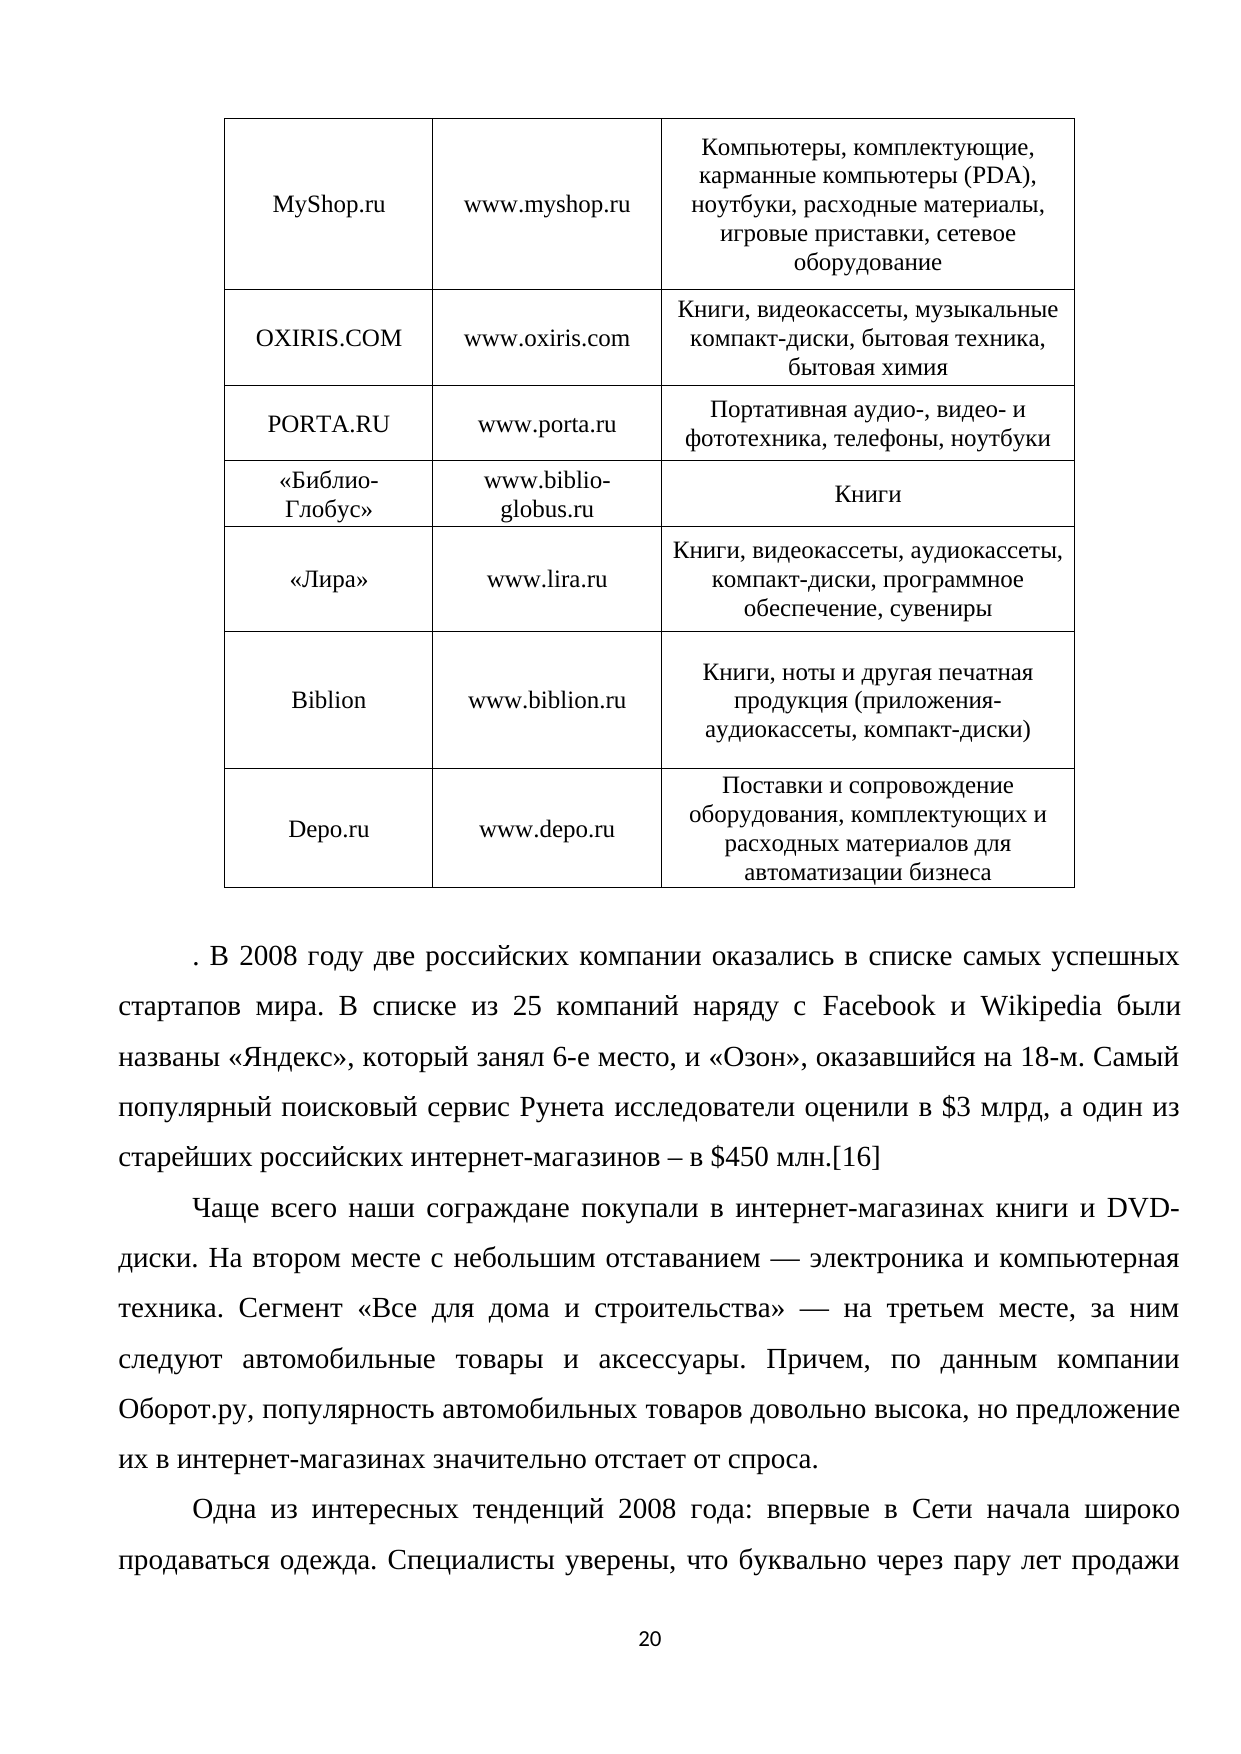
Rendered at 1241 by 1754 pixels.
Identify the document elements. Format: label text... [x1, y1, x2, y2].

table_cell www.biblion.ru [433, 632, 661, 768]
table_cell Depo.ru [225, 769, 432, 887]
table_cell PORTA.RU [225, 386, 432, 460]
table_cell OXIRIS.COM [225, 290, 432, 385]
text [118, 1492, 1181, 1576]
table_cell Книги [662, 461, 1074, 526]
table_cell «Лира» [225, 527, 432, 631]
table_cell Книги, видеокассеты, аудиокассеты, компакт-диски, программное обеспечение, сувениры [662, 527, 1074, 631]
text Чаще всего наши сограждане покупали в интернет-магазинах книги и DVD-диски. На втором месте с небольшим отставанием — электроника и компьютерная техника. Сегмент «Все для дома и строительства» — на третьем месте, за ним следуют автомобильные товары и аксессуары. Причем, по данным компании Оборот.ру, популярность автомобильных товаров довольно высока, но предложение их в интернет-магазинах значительно отстает от спроса. [118, 1190, 1181, 1475]
table_cell Книги, видеокассеты, музыкальные компакт-диски, бытовая техника, бытовая химия [662, 290, 1074, 385]
text . В 2008 году две российских компании оказались в списке самых успешных стартапов мира. В списке из 25 компаний наряду с Facebook и Wikipedia были названы «Яндекс», который занял 6-е место, и «Озон», оказавшийся на 18-м. Самый популярный поисковый сервис Рунета исследователи оценили в $3 млрд, а один из старейших российских интернет-магазинов – в $450 млн.[16] [118, 938, 1181, 1173]
table_cell «Библио-Глобус» [225, 461, 432, 526]
table_cell Biblion [225, 632, 432, 768]
table_cell www.myshop.ru [433, 119, 661, 288]
table_cell www.lira.ru [433, 527, 661, 631]
table_cell Книги, ноты и другая печатная продукция (приложения-аудиокассеты, компакт-диски) [662, 632, 1074, 768]
table_cell Портативная аудио-, видео- и фототехника, телефоны, ноутбуки [662, 386, 1074, 460]
table_cell www.depo.ru [433, 769, 661, 887]
table_cell MyShop.ru [225, 119, 432, 288]
table_cell Поставки и сопровождение оборудования, комплектующих и расходных материалов для автоматизации бизнеса [662, 769, 1074, 887]
table_cell www.oxiris.com [433, 290, 661, 385]
table_cell www.porta.ru [433, 386, 661, 460]
table_cell Компьютеры, комплектующие, карманные компьютеры (PDA), ноутбуки, расходные материалы, игровые приставки, сетевое оборудование [662, 119, 1074, 288]
table_cell www.biblio- globus.ru [433, 461, 661, 526]
